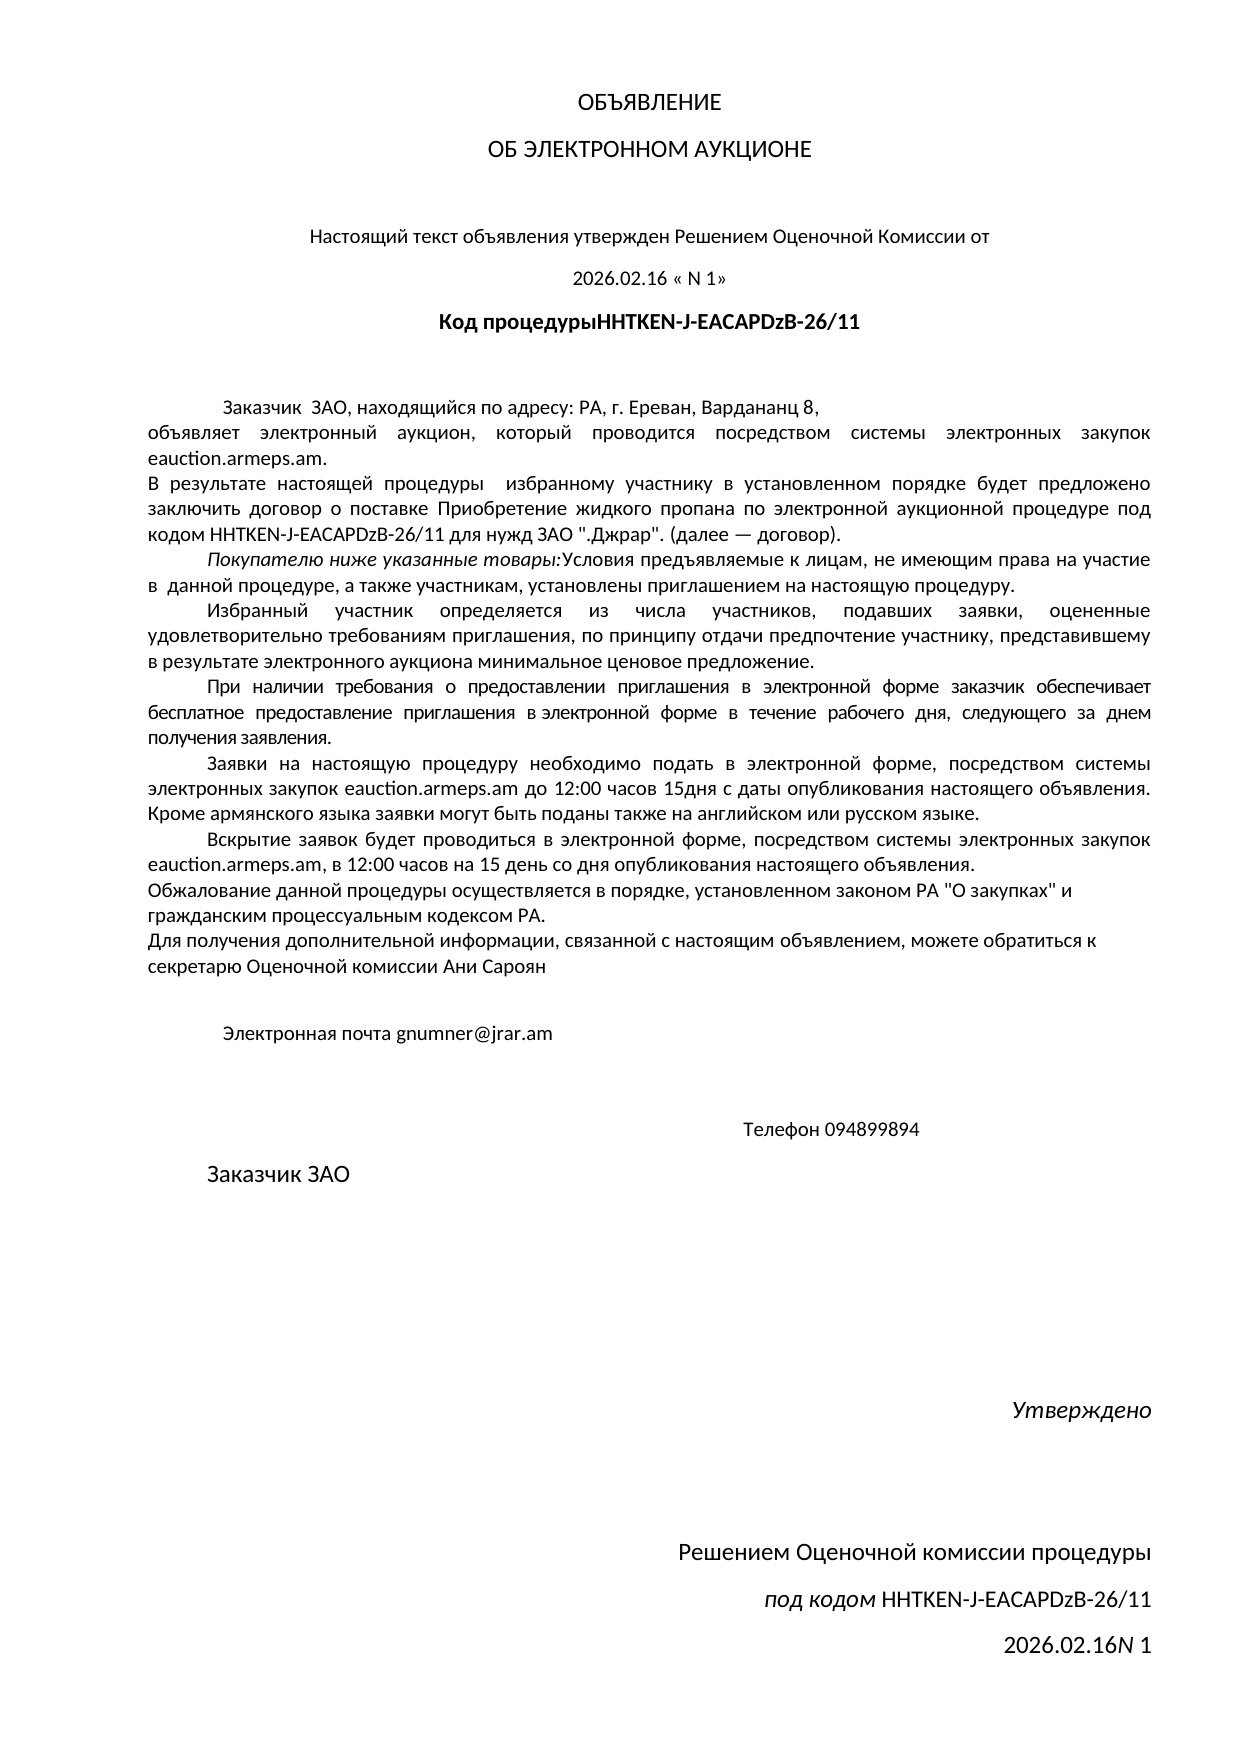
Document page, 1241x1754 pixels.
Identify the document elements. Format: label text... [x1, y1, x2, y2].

text Вскрытие заявок будет проводиться в электронной форме, посредством системы электронных закупок eauction.armeps.am, в 12:00 часов на 15 день со дня опубликования настоящего объявления. [148, 826, 1152, 877]
text В результате настоящей процедуры избранному участнику в установленном порядке будет предложено заключить договор о поставке Приобретение жидкого пропана по электронной аукционной процедуре под кодом HHTKEN-J-EACAPDzB-26/11 для нужд ЗАО ".Джрар". (далее — договор). [148, 470, 1152, 546]
text 2026.02.16 « N 1» [148, 265, 1152, 290]
text объявляет электронный аукцион, который проводится посредством системы электронных закупок eauction.armeps.am. [148, 419, 1152, 470]
text Решением Оценочной комиссии процедуры [148, 1536, 1152, 1567]
text Код процедурыHHTKEN-J-EACAPDzB-26/11 [148, 307, 1152, 335]
text Покупателю ниже указанные товары:Условия предъявляемые к лицам, не имеющим права на участие в данной процедуре, а также участникам, установлены приглашением на настоящую процедуру. [148, 546, 1152, 597]
text Заявки на настоящую процедуру необходимо подать в электронной форме, посредством системы электронных закупок eauction.armeps.am до 12:00 часов 15дня с даты опубликования настоящего объявления. Кроме армянского языка заявки могут быть поданы также на английском или русском языке. [148, 750, 1152, 826]
text При наличии требования о предоставлении приглашения в электронной форме заказчик обеспечивает бесплатное предоставление приглашения в электронной форме в течение рабочего дня, следующего за днем получения заявления. [148, 673, 1152, 750]
text Телефон 094899894 [325, 1063, 1152, 1142]
text Избранный участник определяется из числа участников, подавших заявки, оцененные удовлетворительно требованиям приглашения, по принципу отдачи предпочтение участнику, представившему в результате электронного аукциона минимальное ценовое предложение. [148, 597, 1152, 673]
text ОБЪЯВЛЕНИЕ [148, 86, 1152, 117]
text Настоящий текст объявления утвержден Решением Оценочной Комиссии от [148, 223, 1152, 248]
text Обжалование данной процедуры осуществляется в порядке, установленном законом РА "О закупках" и гражданским процессуальным кодексом РА. [148, 877, 1152, 928]
text под кодом HHTKEN-J-EACAPDzB-26/11 2026.02.16 N 1 [148, 1583, 1152, 1659]
text Заказчик ЗАО, находящийся по адресу: РА, г. Ереван, Вардананц 8, [148, 394, 1152, 419]
text Утверждено [148, 1394, 1152, 1425]
text ОБ ЭЛЕКТРОННОМ АУКЦИОНЕ [148, 134, 1152, 164]
text Электронная почта gnumner@jrar.am [148, 1021, 1152, 1046]
text Для получения дополнительной информации, связанной с настоящим объявлением, можете обратиться к секретарю Оценочной комиссии Ани Сароян [148, 928, 1152, 978]
text Заказчик ЗАО [148, 1158, 1152, 1189]
